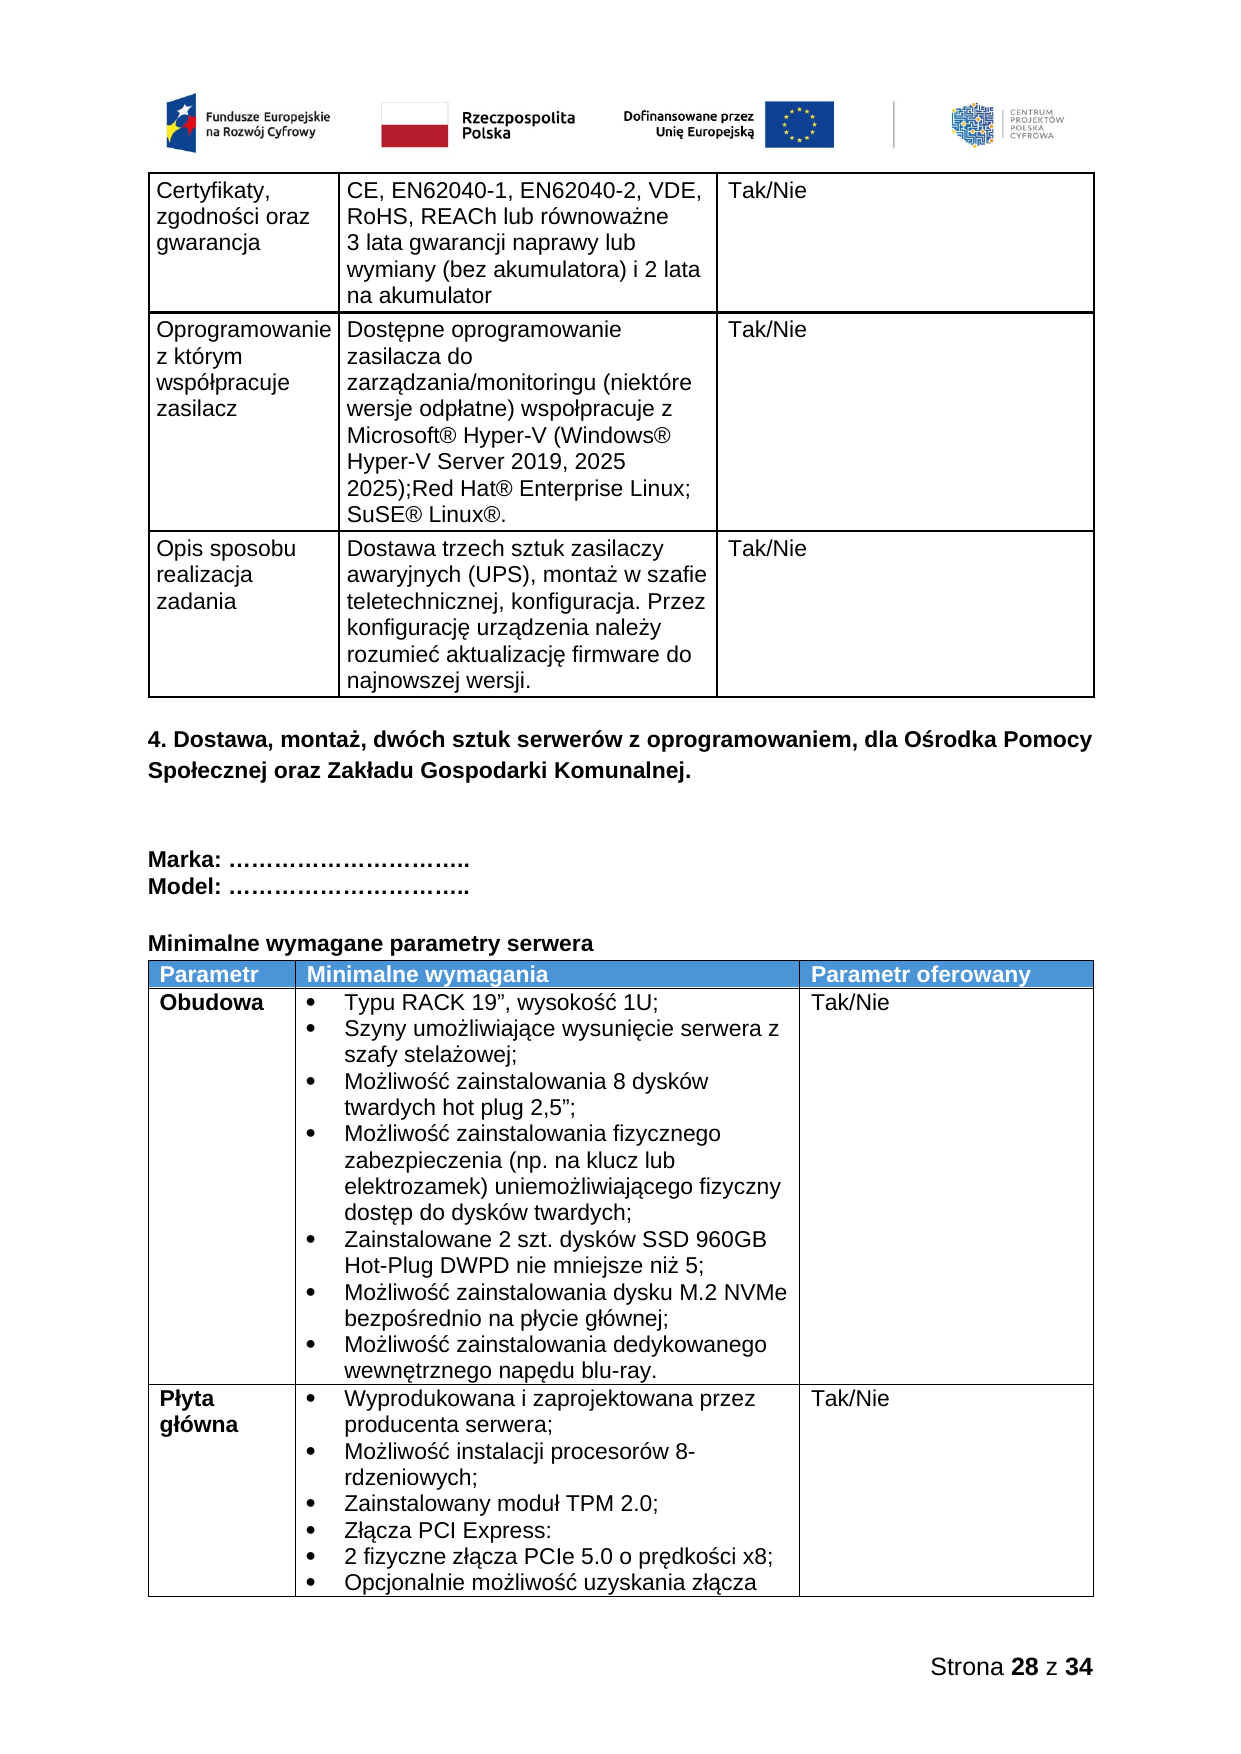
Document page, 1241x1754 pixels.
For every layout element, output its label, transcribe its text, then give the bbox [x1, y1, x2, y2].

table_cell Dostępne oprogramowanie zasilacza do zarządzania/monitoringu (niektóre wersje odpłatne) wspołpracuje z Microsoft® Hyper-V (Windows® Hyper-V Server 2019, 2025 2025);Red Hat® Enterprise Linux; SuSE® Linux®. [340, 314, 716, 530]
picture [147, 73, 1093, 172]
table_cell Tak/Nie [800, 1385, 1093, 1596]
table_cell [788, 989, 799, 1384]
table_cell Oprogramowanie z którym współpracuje zasilacz [150, 314, 338, 530]
table_cell Tak/Nie [718, 174, 1093, 311]
table_header Parametr [149, 961, 295, 987]
text Marka: ………………………….. [148, 846, 1093, 873]
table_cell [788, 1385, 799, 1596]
table_cell Obudowa [149, 989, 295, 1384]
table_cell CE, EN62040-1, EN62040-2, VDE, RoHS, REACh lub równoważne 3 lata gwarancji naprawy lub wymiany (bez akumulatora) i 2 lata na akumulator [340, 174, 716, 311]
table_cell Certyfikaty, zgodności oraz gwarancja [150, 174, 338, 311]
table_cell Tak/Nie [718, 532, 1093, 696]
table_header Minimalne wymagania [296, 961, 799, 987]
table_cell Dostawa trzech sztuk zasilaczy awaryjnych (UPS), montaż w szafie teletechnicznej, konfiguracja. Przez konfigurację urządzenia należy rozumieć aktualizację firmware do najnowszej wersji. [340, 532, 716, 696]
table_cell Tak/Nie [800, 989, 1093, 1384]
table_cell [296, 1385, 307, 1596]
text Minimalne wymagane parametry serwera [148, 929, 1093, 956]
table_cell Płyta główna [149, 1385, 295, 1596]
table_header Parametr oferowany [800, 961, 1093, 987]
table_cell Tak/Nie [718, 314, 1093, 530]
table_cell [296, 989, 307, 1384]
text Model: ………………………….. [148, 873, 1093, 899]
table_cell Opis sposobu realizacja zadania [150, 532, 338, 696]
subtitle 4. Dostawa, montaż, dwóch sztuk serwerów z oprogramowaniem, dla Ośrodka Pomocy Społecznej oraz Zakładu Gospodarki Komunalnej. [148, 726, 1093, 839]
